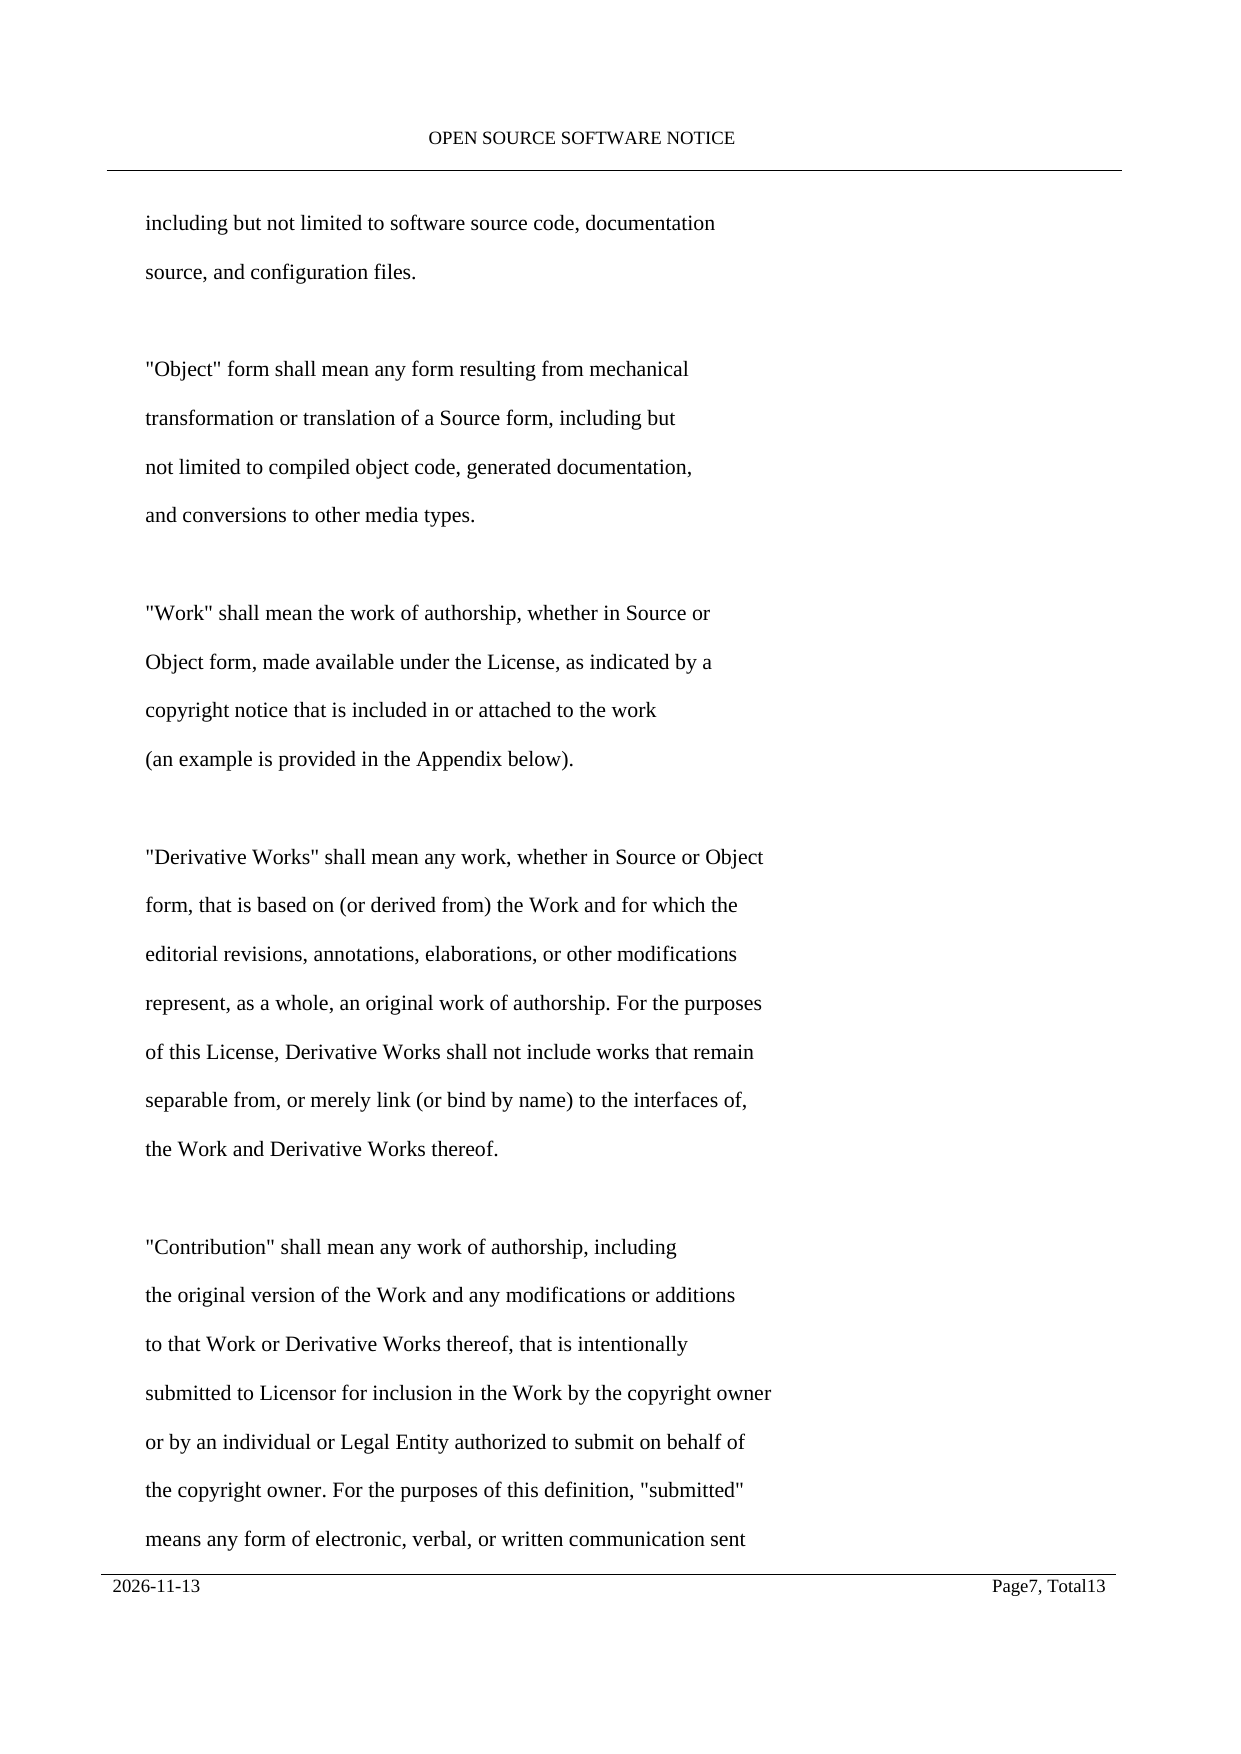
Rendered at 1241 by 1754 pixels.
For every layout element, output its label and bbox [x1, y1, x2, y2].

text [112, 206, 1128, 1555]
